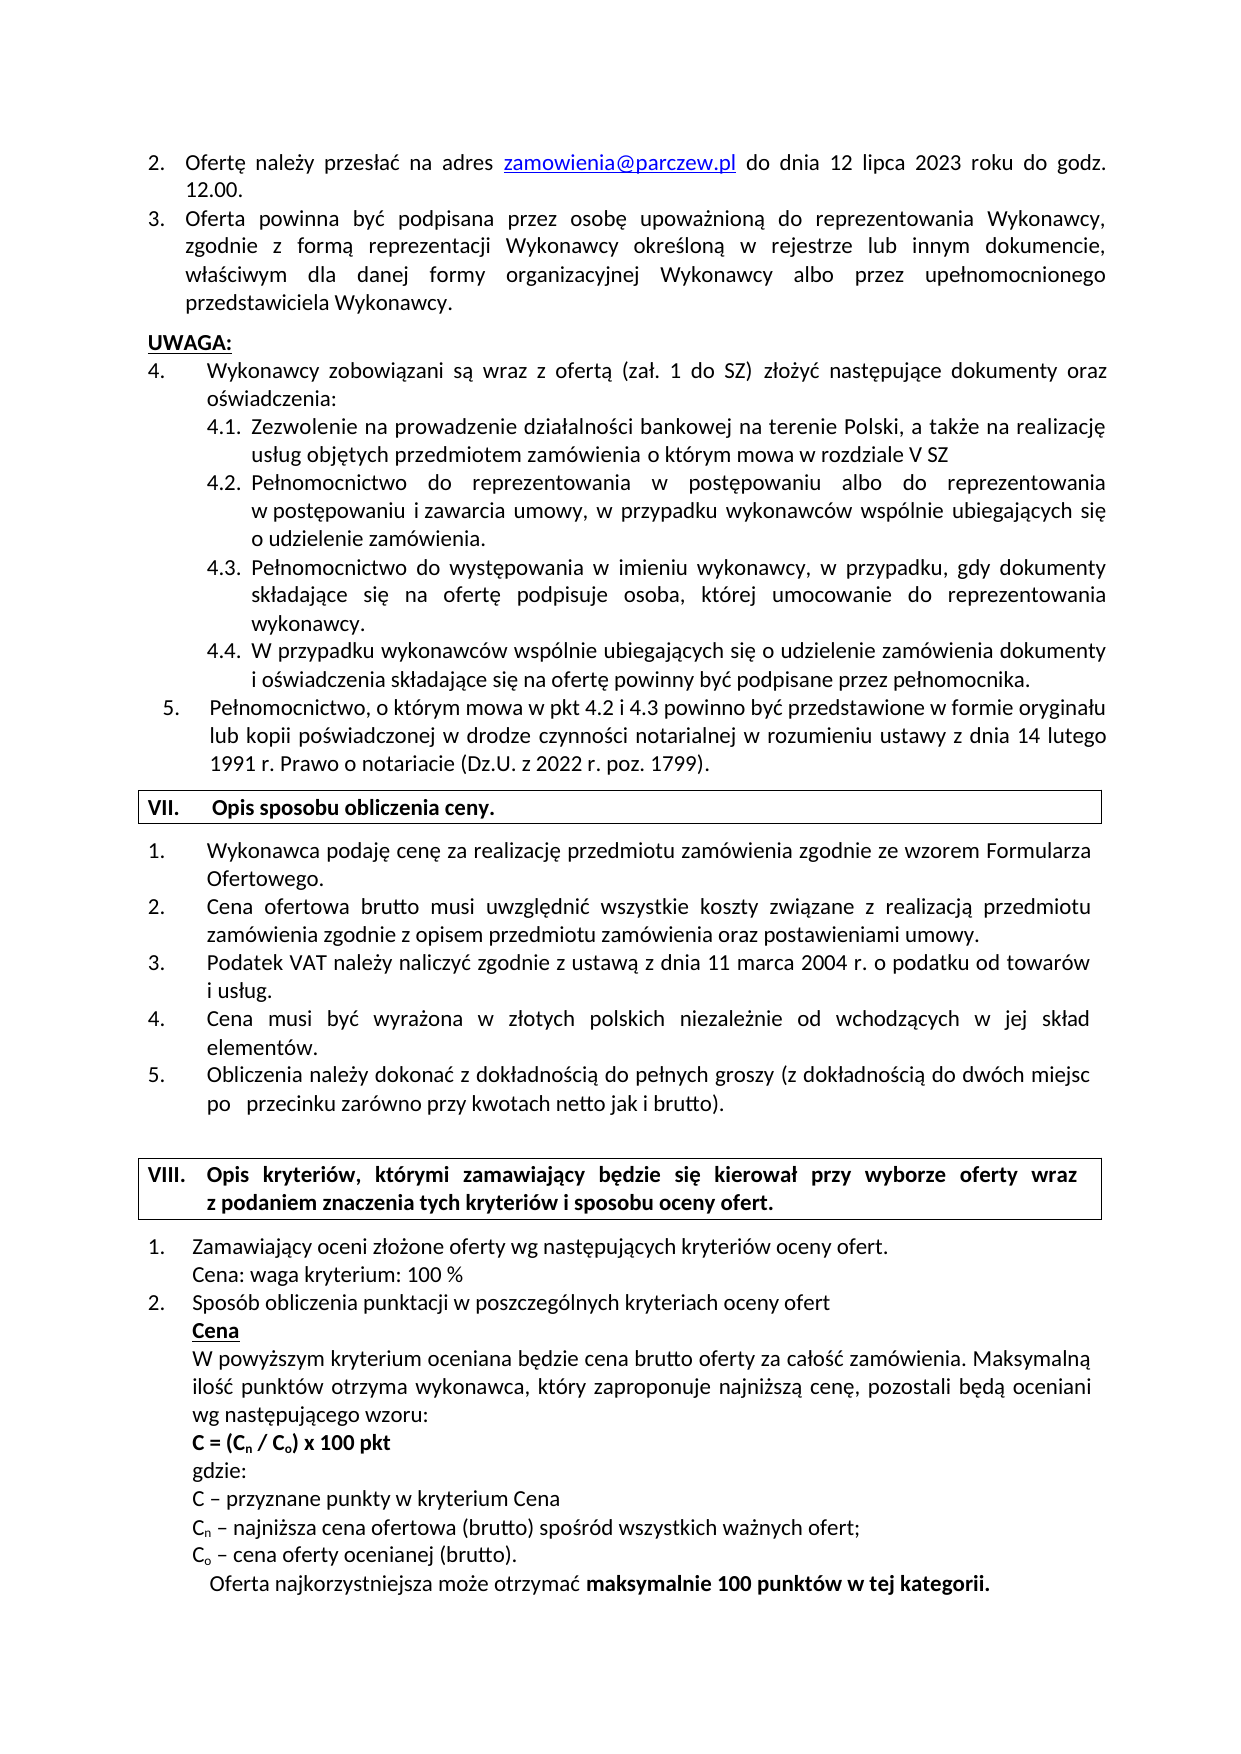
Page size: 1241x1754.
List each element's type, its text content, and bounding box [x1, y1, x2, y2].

list Oferta powinna być podpisana przez osobę upoważnioną do reprezentowania Wykonawcy, zgodnie z formą reprezentacji Wykonawcy określoną w rejestrze lub innym dokumencie, właściwym dla danej formy organizacyjnej Wykonawcy albo przez upełnomocnionego przedstawiciela Wykonawcy. [148, 204, 1107, 316]
text 4. Wykonawcy zobowiązani są wraz z ofertą (zał. 1 do SZ) złożyć następujące dokumenty oraz oświadczenia: [148, 356, 1107, 412]
list Opis kryteriów, którymi zamawiający będzie się kierował przy wyborze oferty wraz z podaniem znaczenia tych kryteriów i sposobu oceny ofert. [139, 1159, 1101, 1219]
list Sposób obliczenia punktacji w poszczególnych kryteriach oceny ofert [148, 1288, 1093, 1316]
text Co – cena oferty ocenianej (brutto). [192, 1541, 1093, 1569]
list Zamawiający oceni złożone oferty wg następujących kryteriów oceny ofert. [148, 1232, 1093, 1260]
list W przypadku wykonawców wspólnie ubiegających się o udzielenie zamówienia dokumenty i oświadczenia składające się na ofertę powinny być podpisane przez pełnomocnika. [207, 637, 1107, 693]
text Cena [192, 1316, 1093, 1344]
text C = (Cn / Co) x 100 pkt [192, 1428, 1093, 1457]
text Cena: waga kryterium: 100 % [148, 1260, 1093, 1288]
text C – przyznane punkty w kryterium Cena [192, 1484, 1093, 1513]
text gdzie: [192, 1457, 1093, 1484]
text 3. Podatek VAT należy naliczyć zgodnie z ustawą z dnia 11 marca 2004 r. o podatku od towarów i usług. [148, 948, 1093, 1004]
text 4. Cena musi być wyrażona w złotych polskich niezależnie od wchodzących w jej skład elementów. [148, 1004, 1092, 1061]
list Obliczenia należy dokonać z dokładnością do pełnych groszy (z dokładnością do dwóch miejsc po przecinku zarówno przy kwotach netto jak i brutto). [148, 1061, 1092, 1117]
text W powyższym kryterium oceniana będzie cena brutto oferty za całość zamówienia. Maksymalną ilość punktów otrzyma wykonawca, który zaproponuje najniższą cenę, pozostali będą oceniani wg następującego wzoru: [192, 1344, 1093, 1428]
text Oferta najkorzystniejsza może otrzymać maksymalnie 100 punktów w tej kategorii. [148, 1569, 1093, 1597]
list Opis sposobu obliczenia ceny. [139, 791, 1101, 823]
list Ofertę należy przesłać na adres zamowienia@parczew.pl do dnia 12 lipca 2023 roku do godz. 12.00. [148, 148, 1107, 204]
text Cn – najniższa cena ofertowa (brutto) spośród wszystkich ważnych ofert; [192, 1513, 1093, 1541]
list Pełnomocnictwo do występowania w imieniu wykonawcy, w przypadku, gdy dokumenty składające się na ofertę podpisuje osoba, której umocowanie do reprezentowania wykonawcy. [207, 553, 1107, 637]
text UWAGA: [148, 328, 1107, 356]
text 2. Cena ofertowa brutto musi uwzględnić wszystkie koszty związane z realizacją przedmiotu zamówienia zgodnie z opisem przedmiotu zamówienia oraz postawieniami umowy. [148, 892, 1092, 948]
list Pełnomocnictwo, o którym mowa w pkt 4.2 i 4.3 powinno być przedstawione w formie oryginału lub kopii poświadczonej w drodze czynności notarialnej w rozumieniu ustawy z dnia 14 lutego 1991 r. Prawo o notariacie (Dz.U. z 2022 r. poz. 1799). [148, 693, 1093, 777]
list Pełnomocnictwo do reprezentowania w postępowaniu albo do reprezentowania w postępowaniu i zawarcia umowy, w przypadku wykonawców wspólnie ubiegających się o udzielenie zamówienia. [207, 468, 1107, 553]
list Zezwolenie na prowadzenie działalności bankowej na terenie Polski, a także na realizację usług objętych przedmiotem zamówienia o którym mowa w rozdziale V SZ [207, 412, 1107, 468]
text 1. Wykonawca podaję cenę za realizację przedmiotu zamówienia zgodnie ze wzorem Formularza Ofertowego. [148, 836, 1093, 892]
